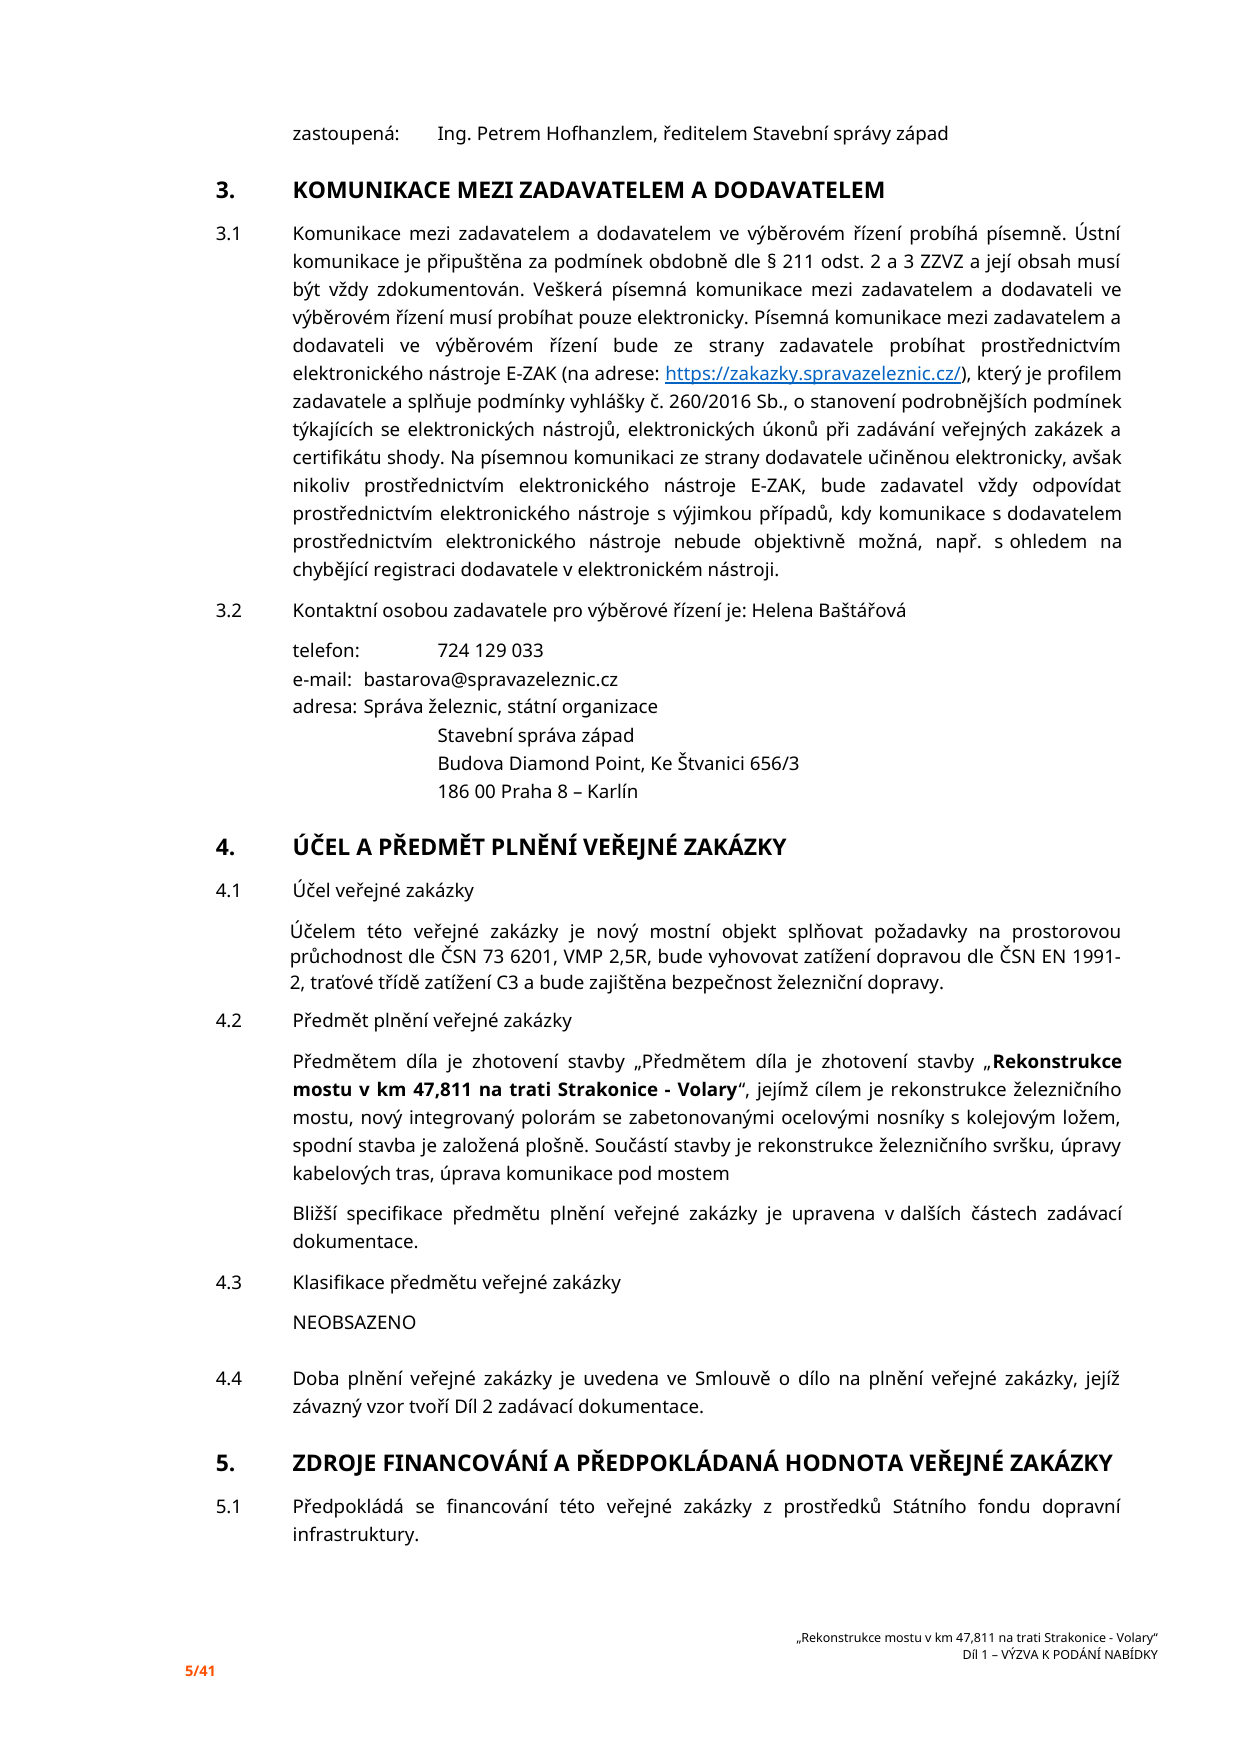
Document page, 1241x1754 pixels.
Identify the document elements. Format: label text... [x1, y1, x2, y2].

text ZDROJE FINANCOVÁNÍ A PŘEDPOKLÁDANÁ HODNOTA VEŘEJNÉ ZAKÁZKY [216, 1447, 1122, 1478]
text KOMUNIKACE MEZI ZADAVATELEM a DODAVATELEM [216, 174, 1122, 205]
text Předmět plnění veřejné zakázky [216, 1007, 1122, 1033]
text Předpokládá se financování této veřejné zakázky z prostředků Státního fondu dopravní infrastruktury. [216, 1493, 1122, 1547]
text e-mail: bastarova@spravazeleznic.cz [292, 666, 1122, 691]
text Klasifikace předmětu veřejné zakázky [216, 1269, 1122, 1294]
text Doba plnění veřejné zakázky je uvedena ve Smlouvě o dílo na plnění veřejné zakázky, jejíž závazný vzor tvoří Díl 2 zadávací dokumentace. [216, 1366, 1122, 1419]
text Budova Diamond Point, Ke Štvanici 656/3 [366, 750, 1122, 775]
text Stavební správa západ [366, 722, 1122, 747]
text zastoupená: Ing. Petrem Hofhanzlem, ředitelem Stavební správy západ [292, 121, 1122, 146]
text Komunikace mezi zadavatelem a dodavatelem ve výběrovém řízení probíhá písemně. Ústní komunikace je připuštěna za podmínek obdobně dle § 211 odst. 2 a 3 ZZVZ a její obsah musí být vždy zdokumentován. Veškerá písemná komunikace mezi zadavatelem a dodavateli ve výběrovém řízení musí probíhat pouze elektronicky. Písemná komunikace mezi zadavatelem a dodavateli ve výběrovém řízení bude ze strany zadavatele probíhat prostřednictvím elektronického nástroje E-ZAK (na adrese: https://zakazky.spravazeleznic.cz/), který je profilem zadavatele a splňuje podmínky vyhlášky č. 260/2016 Sb., o stanovení podrobnějších podmínek týkajících se elektronických nástrojů, elektronických úkonů při zadávání veřejných zakázek a certifikátu shody. Na písemnou komunikaci ze strany dodavatele učiněnou elektronicky, avšak nikoliv prostřednictvím elektronického nástroje E-ZAK, bude zadavatel vždy odpovídat prostřednictvím elektronického nástroje s výjimkou případů, kdy komunikace s dodavatelem prostřednictvím elektronického nástroje nebude objektivně možná, např. s ohledem na chybějící registraci dodavatele v elektronickém nástroji. [216, 221, 1122, 582]
text adresa: Správa železnic, státní organizace [292, 694, 1122, 719]
text telefon: 724 129 033 [292, 638, 1122, 663]
text Kontaktní osobou zadavatele pro výběrové řízení je: Helena Baštářová [216, 597, 1122, 623]
text 186 00 Praha 8 – Karlín [437, 778, 1122, 803]
text Účel veřejné zakázky [216, 878, 1122, 903]
text ÚČEL A PŘEDMĚT PLNĚNÍ VEŘEJNÉ ZAKÁZKY [216, 831, 1122, 862]
text Bližší specifikace předmětu plnění veřejné zakázky je upravena v dalších částech zadávací dokumentace. [292, 1201, 1122, 1254]
text Předmětem díla je zhotovení stavby „Předmětem díla je zhotovení stavby „Rekonstrukce mostu v km 47,811 na trati Strakonice - Volary“, jejímž cílem je rekonstrukce železničního mostu, nový integrovaný polorám se zabetonovanými ocelovými nosníky s kolejovým ložem, spodní stavba je založená plošně. Součástí stavby je rekonstrukce železničního svršku, úpravy kabelových tras, úprava komunikace pod mostem [292, 1048, 1122, 1186]
text NEOBSAZENO [292, 1309, 1122, 1335]
text Účelem této veřejné zakázky je nový mostní objekt splňovat požadavky na prostorovou průchodnost dle ČSN 73 6201, VMP 2,5R, bude vyhovovat zatížení dopravou dle ČSN EN 1991-2, traťové třídě zatížení C3 a bude zajištěna bezpečnost železniční dopravy. [289, 918, 1122, 995]
